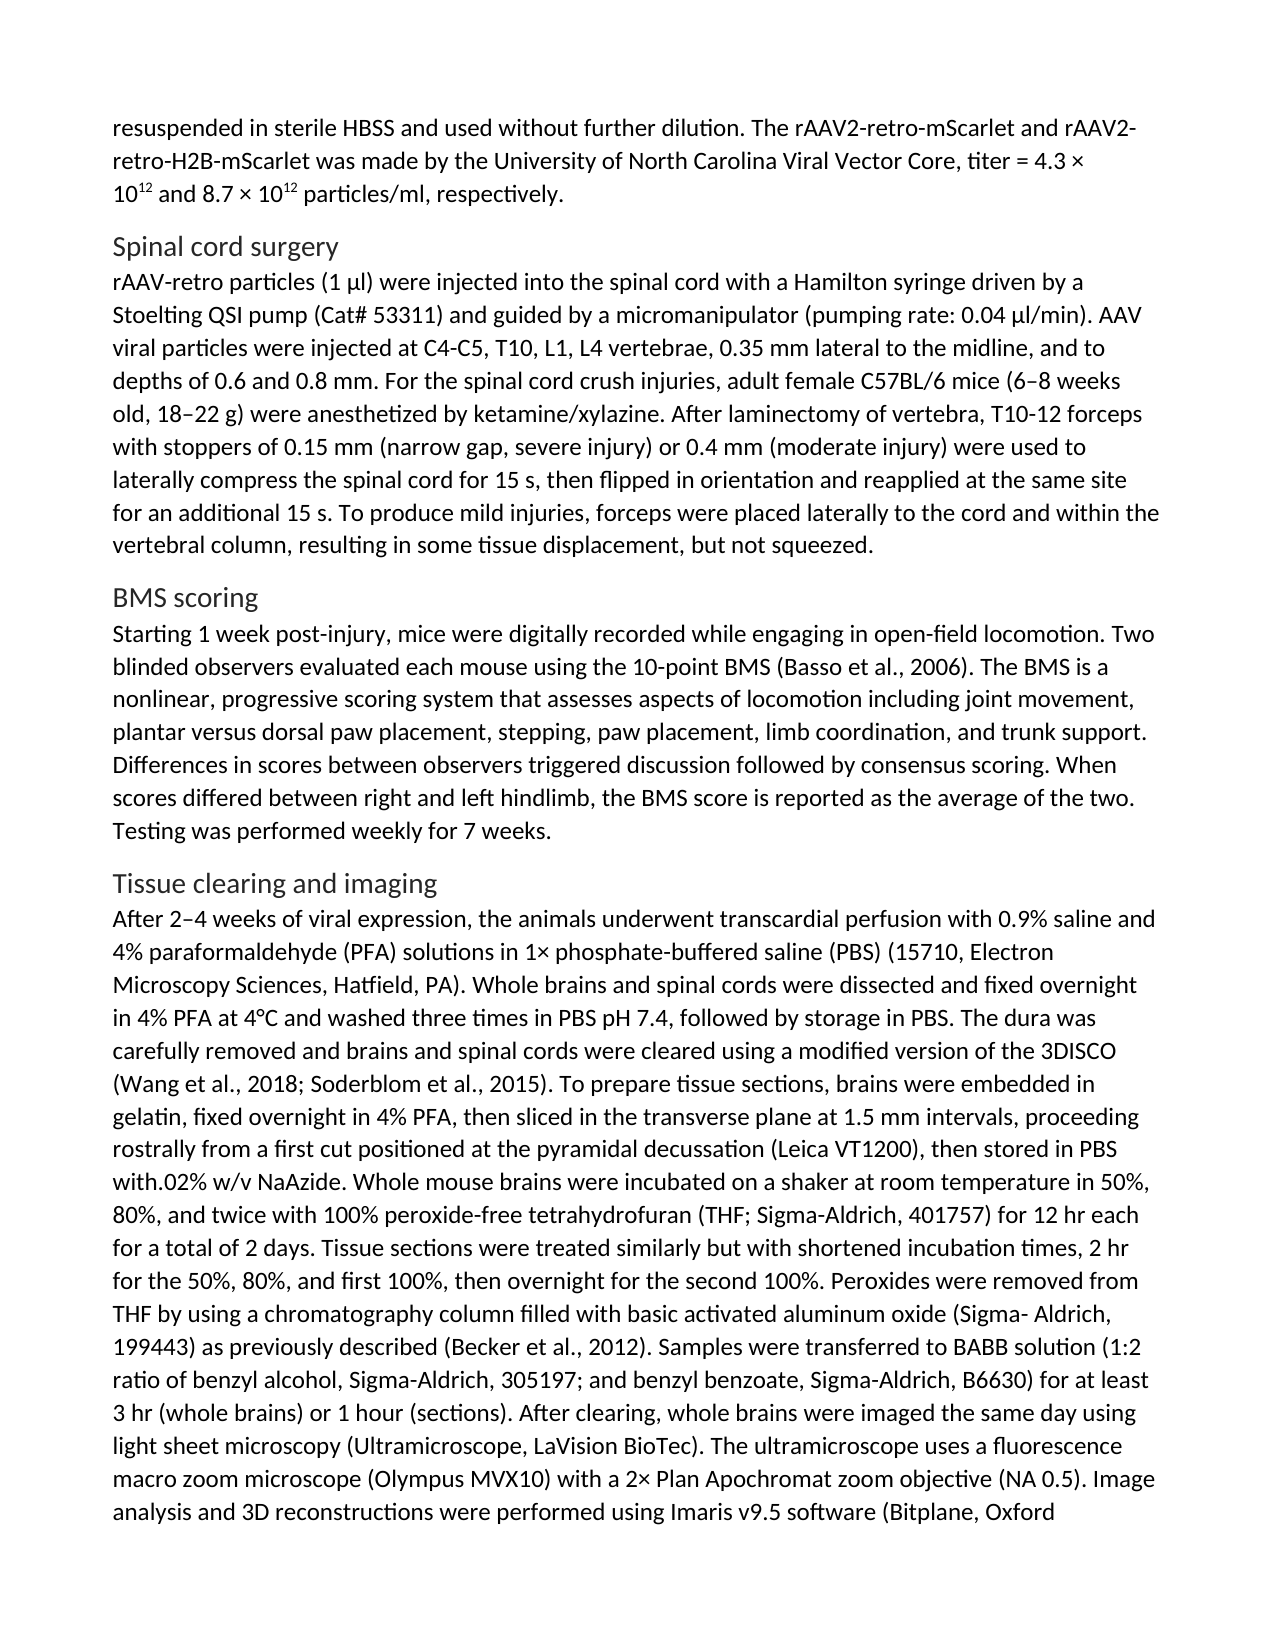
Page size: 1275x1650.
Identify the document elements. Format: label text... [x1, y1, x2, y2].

text Starting 1 week post-injury, mice were digitally recorded while engaging in open-field locomotion. Two blinded observers evaluated each mouse using the 10-point BMS (Basso et al., 2006). The BMS is a nonlinear, progressive scoring system that assesses aspects of locomotion including joint movement, plantar versus dorsal paw placement, stepping, paw placement, limb coordination, and trunk support. Differences in scores between observers triggered discussion followed by consensus scoring. When scores differed between right and left hindlimb, the BMS score is reported as the average of the two. Testing was performed weekly for 7 weeks. [112, 618, 1162, 846]
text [112, 112, 1162, 209]
text rAAV-retro particles (1 µl) were injected into the spinal cord with a Hamilton syringe driven by a Stoelting QSI pump (Cat# 53311) and guided by a micromanipulator (pumping rate: 0.04 μl/min). AAV viral particles were injected at C4-C5, T10, L1, L4 vertebrae, 0.35 mm lateral to the midline, and to depths of 0.6 and 0.8 mm. For the spinal cord crush injuries, adult female C57BL/6 mice (6–8 weeks old, 18–22 g) were anesthetized by ketamine/xylazine. After laminectomy of vertebra, T10-12 forceps with stoppers of 0.15 mm (narrow gap, severe injury) or 0.4 mm (moderate injury) were used to laterally compress the spinal cord for 15 s, then flipped in orientation and reapplied at the same site for an additional 15 s. To produce mild injuries, forceps were placed laterally to the cord and within the vertebral column, resulting in some tissue displacement, but not squeezed. [112, 266, 1162, 560]
subtitle Tissue clearing and imaging [112, 865, 1162, 900]
subtitle Spinal cord surgery [112, 228, 1162, 263]
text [112, 903, 1162, 1526]
subtitle BMS scoring [112, 579, 1162, 615]
